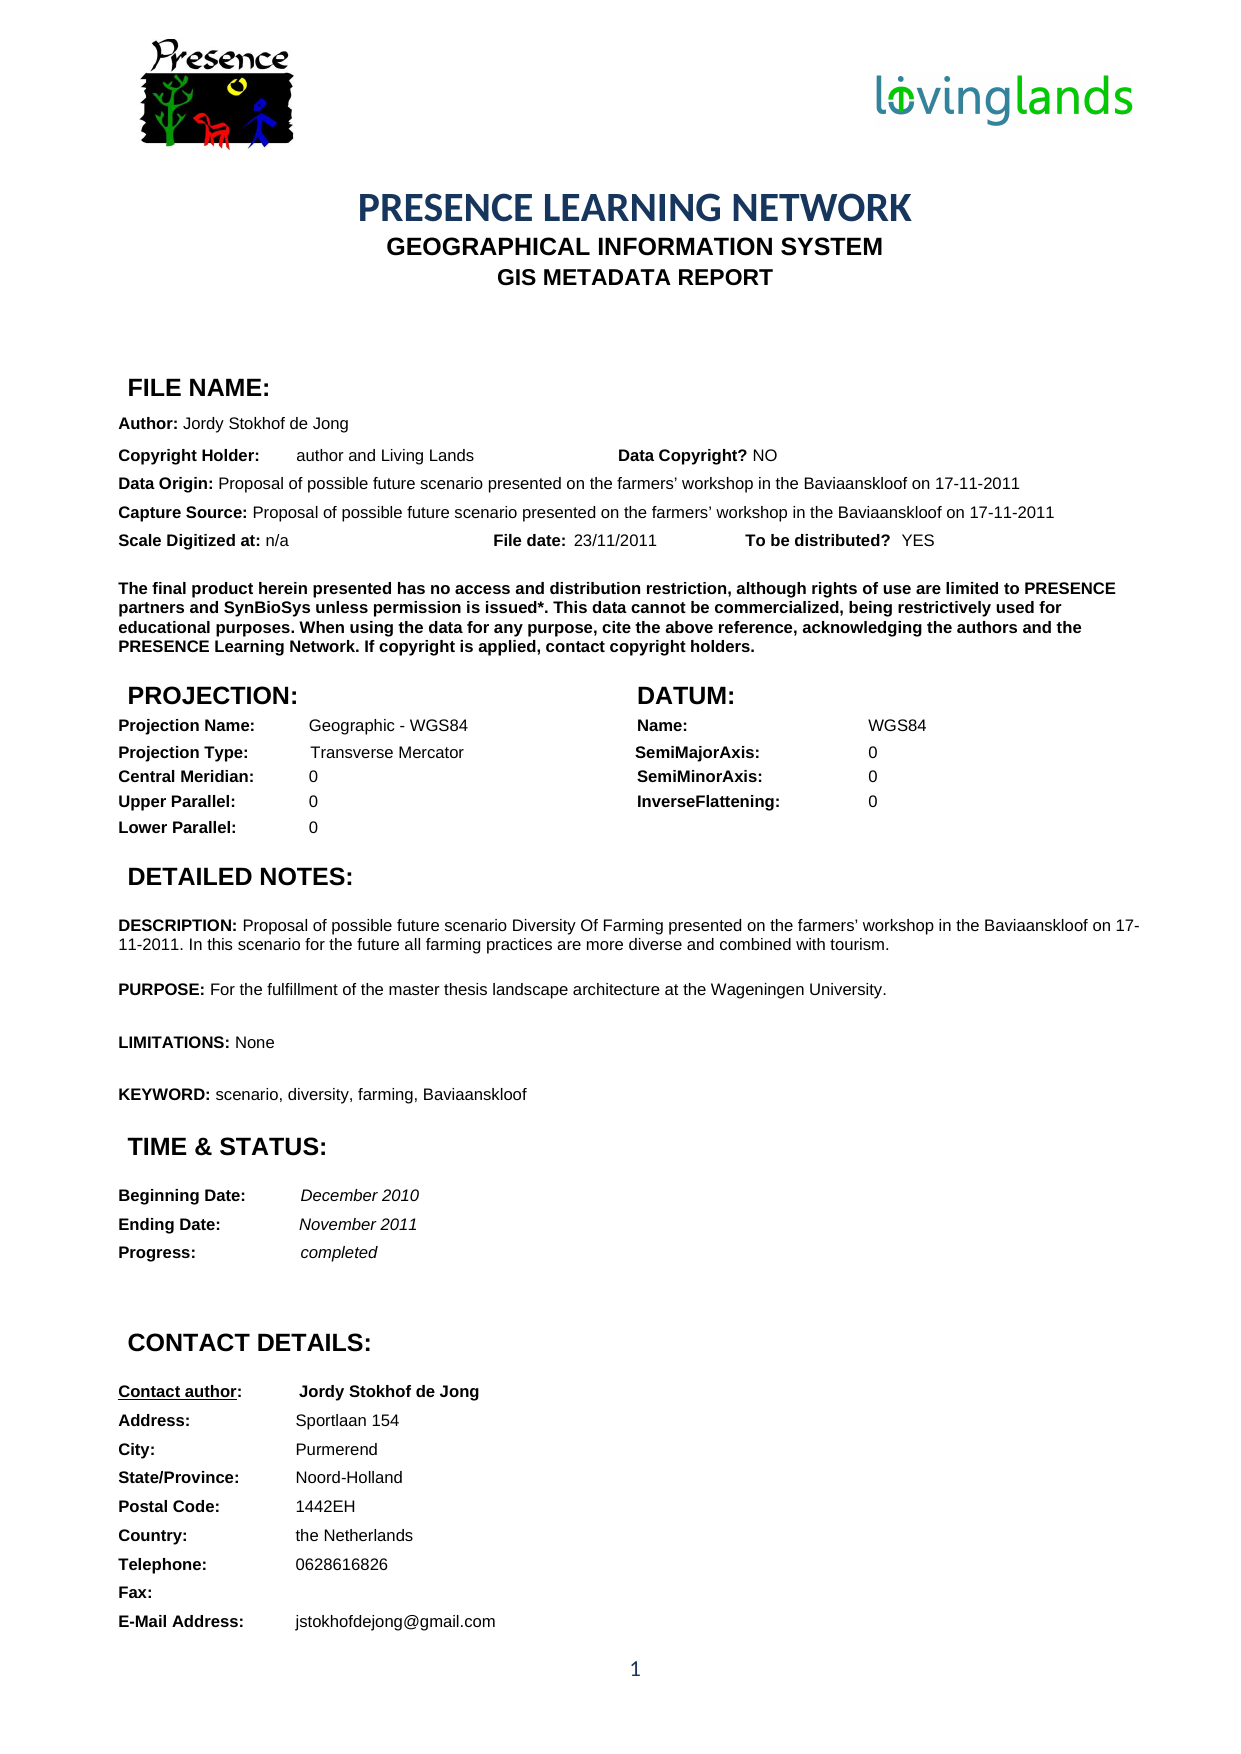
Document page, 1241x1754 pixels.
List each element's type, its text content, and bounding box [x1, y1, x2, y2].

text PURPOSE: For the fulfillment of the master thesis landscape architecture at the Wageningen University. [118, 980, 1152, 999]
text Lower Parallel: 0 [118, 818, 1152, 837]
text State/Province: Noord-Holland [118, 1468, 1152, 1487]
text Ending Date: November 2011 [118, 1214, 1152, 1233]
text City: Purmerend [118, 1439, 1152, 1458]
subtitle PRESENCE LEARNING NETWORK [118, 181, 1152, 232]
text PROJECTION: DATUM: [118, 681, 1152, 709]
text Scale Digitized at: n/a File date: 23/11/2011 To be distributed? YES [118, 531, 1152, 550]
text CONTACT DETAILS: [118, 1328, 1152, 1357]
text DETAILED NOTES: [118, 862, 1152, 891]
text Projection Type: Transverse Mercator SemiMajorAxis: 0 [118, 743, 1152, 762]
text GEOGRAPHICAL INFORMATION SYSTEM [118, 232, 1152, 261]
text Author: Jordy Stokhof de Jong [118, 414, 1152, 433]
text Progress: completed [118, 1243, 1152, 1262]
text GIS METADATA REPORT [118, 264, 1152, 290]
text FILE NAME: [118, 373, 1152, 401]
text Beginning Date: December 2010 [118, 1186, 1152, 1205]
text Country: the Netherlands [118, 1526, 1152, 1545]
text Capture Source: Proposal of possible future scenario presented on the farmers’ workshop in the Baviaanskloof on 17-11-2011 [118, 503, 1152, 522]
text TIME & STATUS: [118, 1132, 1152, 1161]
text Data Origin: Proposal of possible future scenario presented on the farmers’ workshop in the Baviaanskloof on 17-11-2011 [118, 474, 1152, 493]
text Upper Parallel: 0 InverseFlattening: 0 [118, 792, 1152, 811]
text DESCRIPTION: Proposal of possible future scenario Diversity Of Farming presented on the farmers’ workshop in the Baviaanskloof on 17-11-2011. In this scenario for the future all farming practices are more diverse and combined with tourism. [118, 916, 1152, 954]
text KEYWORD: scenario, diversity, farming, Baviaanskloof [118, 1085, 1152, 1104]
text Fax: [118, 1583, 1152, 1602]
text LIMITATIONS: None [118, 1033, 1152, 1052]
text Telephone: 0628616826 [118, 1554, 1152, 1573]
text Contact author: Jordy Stokhof de Jong [118, 1382, 1152, 1401]
text Copyright Holder: author and Living Lands Data Copyright? NO [118, 446, 1152, 465]
text E-Mail Address: jstokhofdejong@gmail.com [118, 1612, 1152, 1631]
text Postal Code: 1442EH [118, 1497, 1152, 1516]
text Central Meridian: 0 SemiMinorAxis: 0 [118, 767, 1152, 786]
text Projection Name: Geographic - WGS84 Name: WGS84 [118, 716, 1152, 735]
text Address: Sportlaan 154 [118, 1411, 1152, 1430]
text The final product herein presented has no access and distribution restriction, although rights of use are limited to PRESENCE partners and SynBioSys unless permission is issued*. This data cannot be commercialized, being restrictively used for educational purposes. When using the data for any purpose, cite the above reference, acknowledging the authors and the PRESENCE Learning Network. If copyright is applied, contact copyright holders. [118, 579, 1152, 656]
